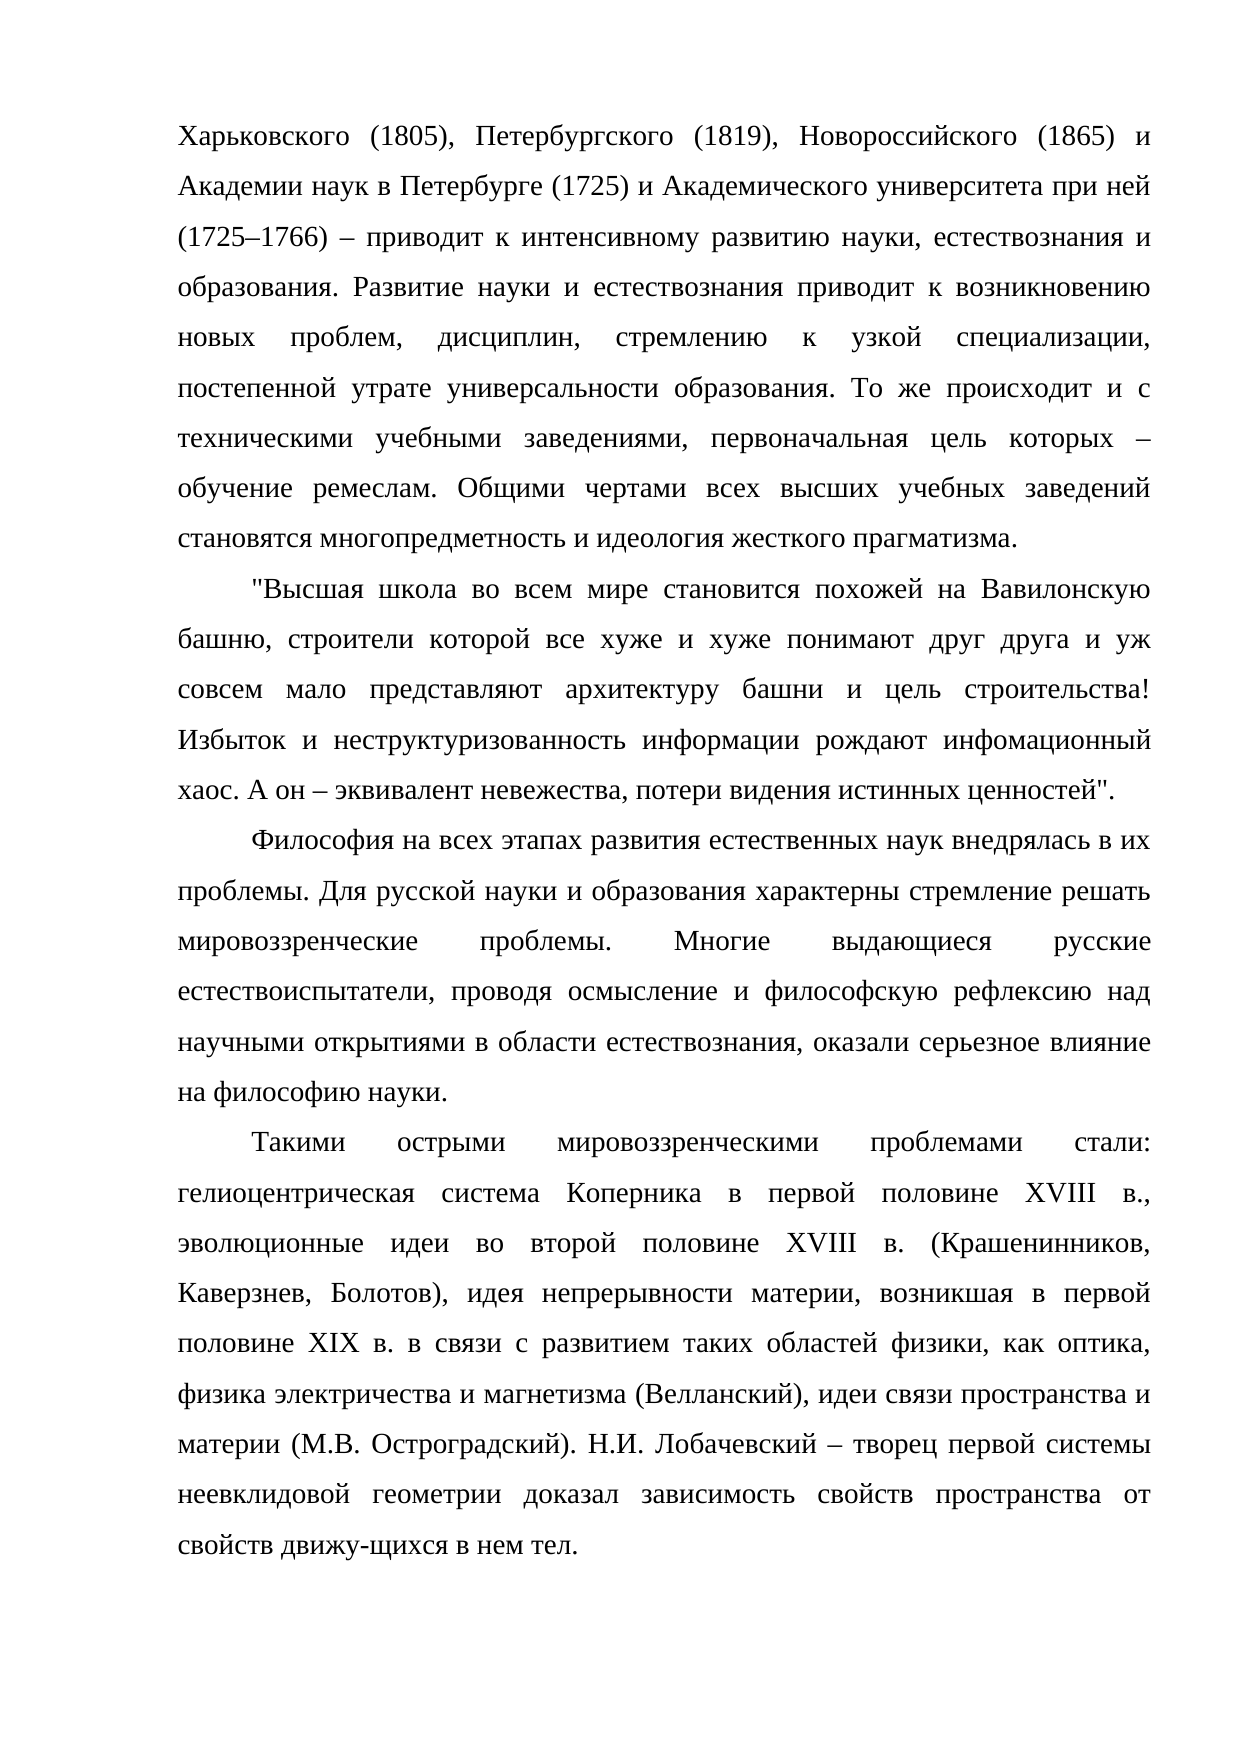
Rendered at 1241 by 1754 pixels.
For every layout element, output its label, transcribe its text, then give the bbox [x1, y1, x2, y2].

text Философия на всех этапах развития естественных наук внедрялась в их проблемы. Для русской науки и образования характерны стремление решать мировоззренческие проблемы. Многие выдающиеся русские естествоиспытатели, проводя осмысление и философскую рефлексию над научными открытиями в области естествознания, оказали серьезное влияние на философию науки. [177, 822, 1152, 1108]
text Такими острыми мировоззренческими проблемами стали: гелиоцентрическая система Коперника в первой половине XVIII в., эволюционные идеи во второй половине XVIII в. (Крашенинников, Каверзнев, Болотов), идея непрерывности материи, возникшая в первой половине XIX в. в связи с развитием таких областей физики, как оптика, физика электричества и магнетизма (Велланский), идеи связи пространства и материи (М.В. Остроградский). Н.И. Лобачевский – творец первой системы неевклидовой геометрии доказал зависимость свойств пространства от свойств движу-щихся в нем тел. [177, 1124, 1152, 1560]
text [177, 118, 1152, 554]
text "Высшая школа во всем мире становится похожей на Вавилонскую башню, строители которой все хуже и хуже понимают друг друга и уж совсем мало представляют архитектуру башни и цель строительства! Избыток и неструктуризованность информации рождают инфомационный хаос. А он – эквивалент невежества, потери видения истинных ценностей". [177, 571, 1152, 806]
